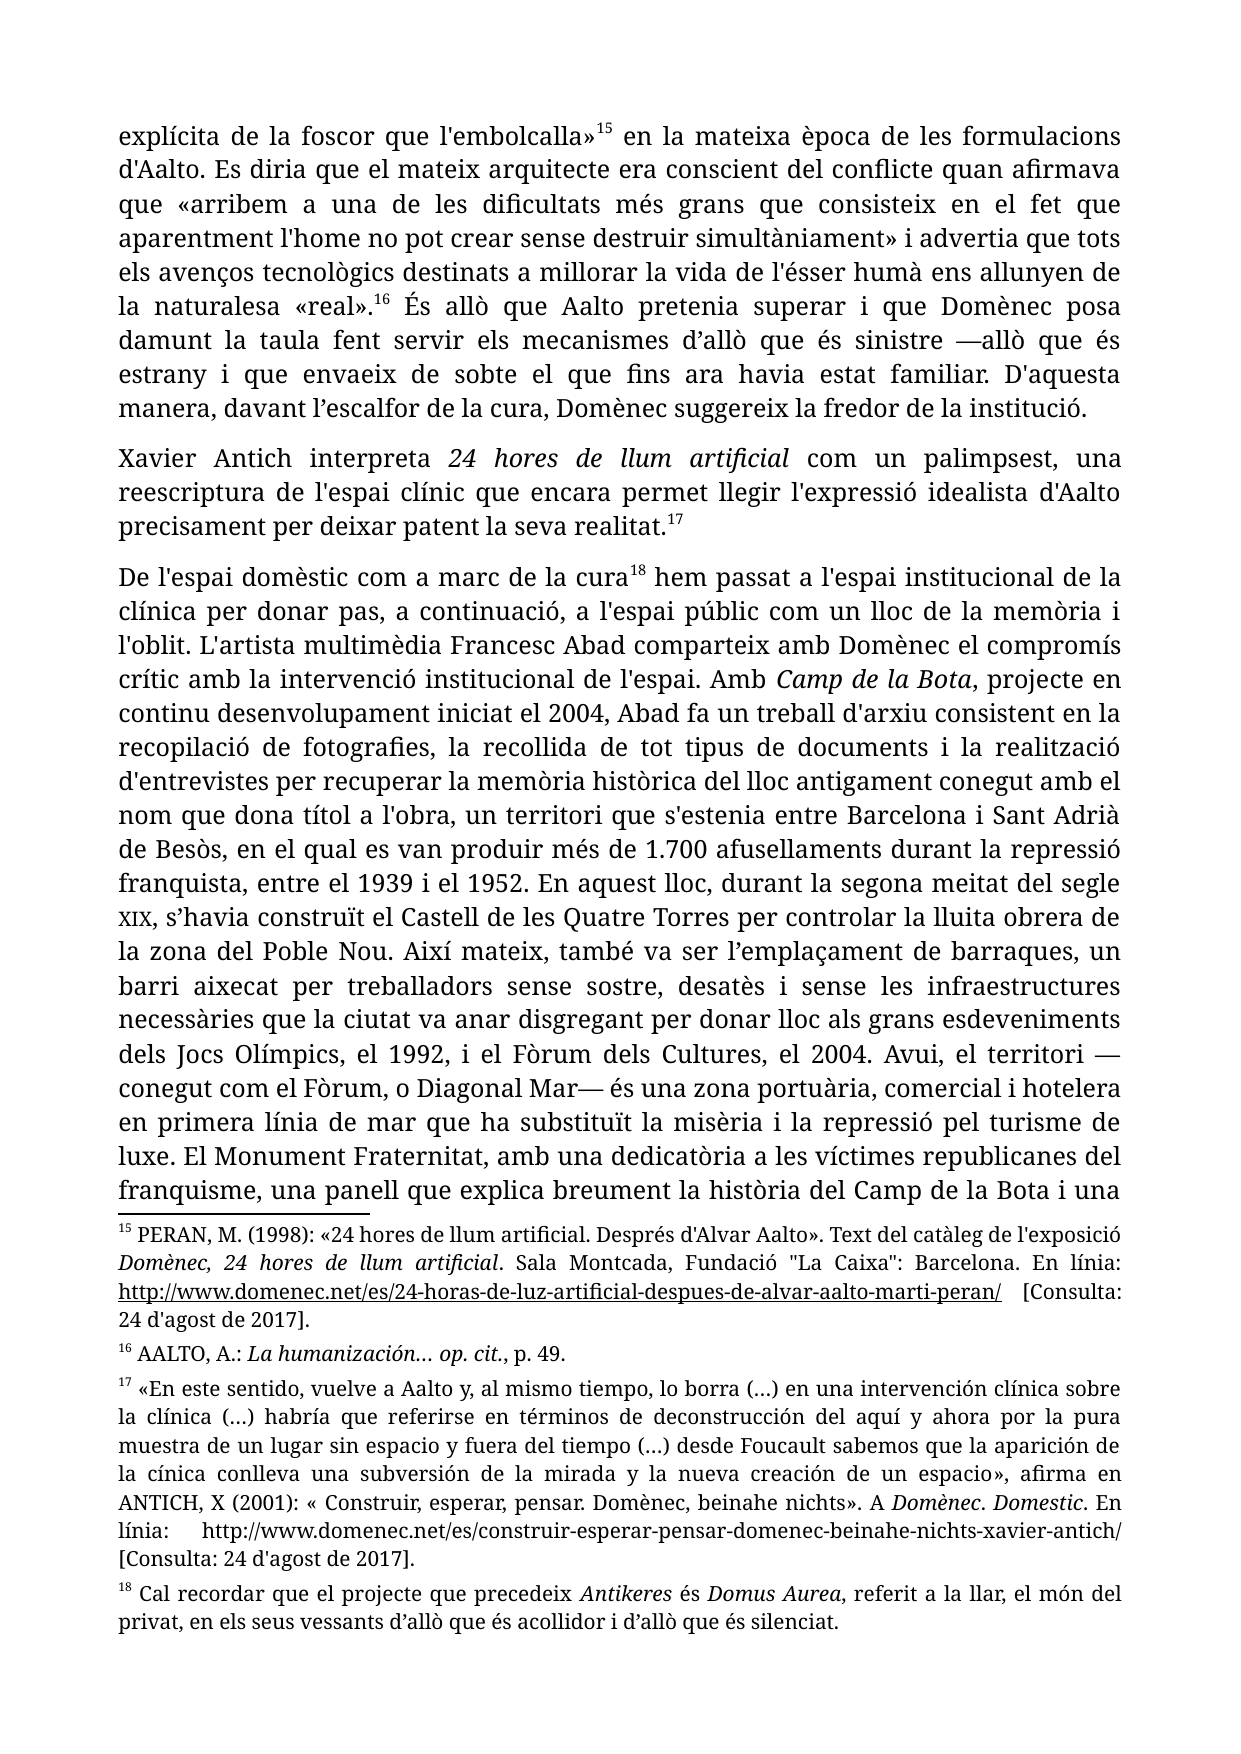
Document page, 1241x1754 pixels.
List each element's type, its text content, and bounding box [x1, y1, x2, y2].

text De l'espai domèstic com a marc de la cura hem passat a l'espai institucional de la clínica per donar pas, a continuació, a l'espai públic com un lloc de la memòria i l'oblit. L'artista multimèdia Francesc Abad comparteix amb Domènec el compromís crític amb la intervenció institucional de l'espai. Amb Camp de la Bota, projecte en continu desenvolupament iniciat el 2004, Abad fa un treball d'arxiu consistent en la recopilació de fotografies, la recollida de tot tipus de documents i la realització d'entrevistes per recuperar la memòria històrica del lloc antigament conegut amb el nom que dona títol a l'obra, un territori que s'estenia entre Barcelona i Sant Adrià de Besòs, en el qual es van produir més de 1.700 afusellaments durant la repressió franquista, entre el 1939 i el 1952. En aquest lloc, durant la segona meitat del segle xix, s’havia construït el Castell de les Quatre Torres per controlar la lluita obrera de la zona del Poble Nou. Així mateix, també va ser l’emplaçament de barraques, un barri aixecat per treballadors sense sostre, desatès i sense les infraestructures necessàries que la ciutat va anar disgregant per donar lloc als grans esdeveniments dels Jocs Olímpics, el 1992, i el Fòrum dels Cultures, el 2004. Avui, el territori —conegut com el Fòrum, o Diagonal Mar— és una zona portuària, comercial i hotelera en primera línia de mar que ha substituït la misèria i la repressió pel turisme de luxe. El Monument Fraternitat, amb una dedicatòria a les víctimes republicanes del franquisme, una panell que explica breument la història del Camp de la Bota i una placa en homenatge als veïns de les antigues barraques fa poc instal·lada al Museu Blau (abans Edifici Fòrum), per iniciativa ciutadana, amb prou feines donen compte de la complexa història del lloc. [118, 559, 1122, 1207]
text Xavier Antich interpreta 24 hores de llum artificial com un palimpsest, una reescriptura de l'espai clínic que encara permet llegir l'expressió idealista d'Aalto precisament per deixar patent la seva realitat. [118, 441, 1122, 543]
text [118, 118, 1122, 425]
